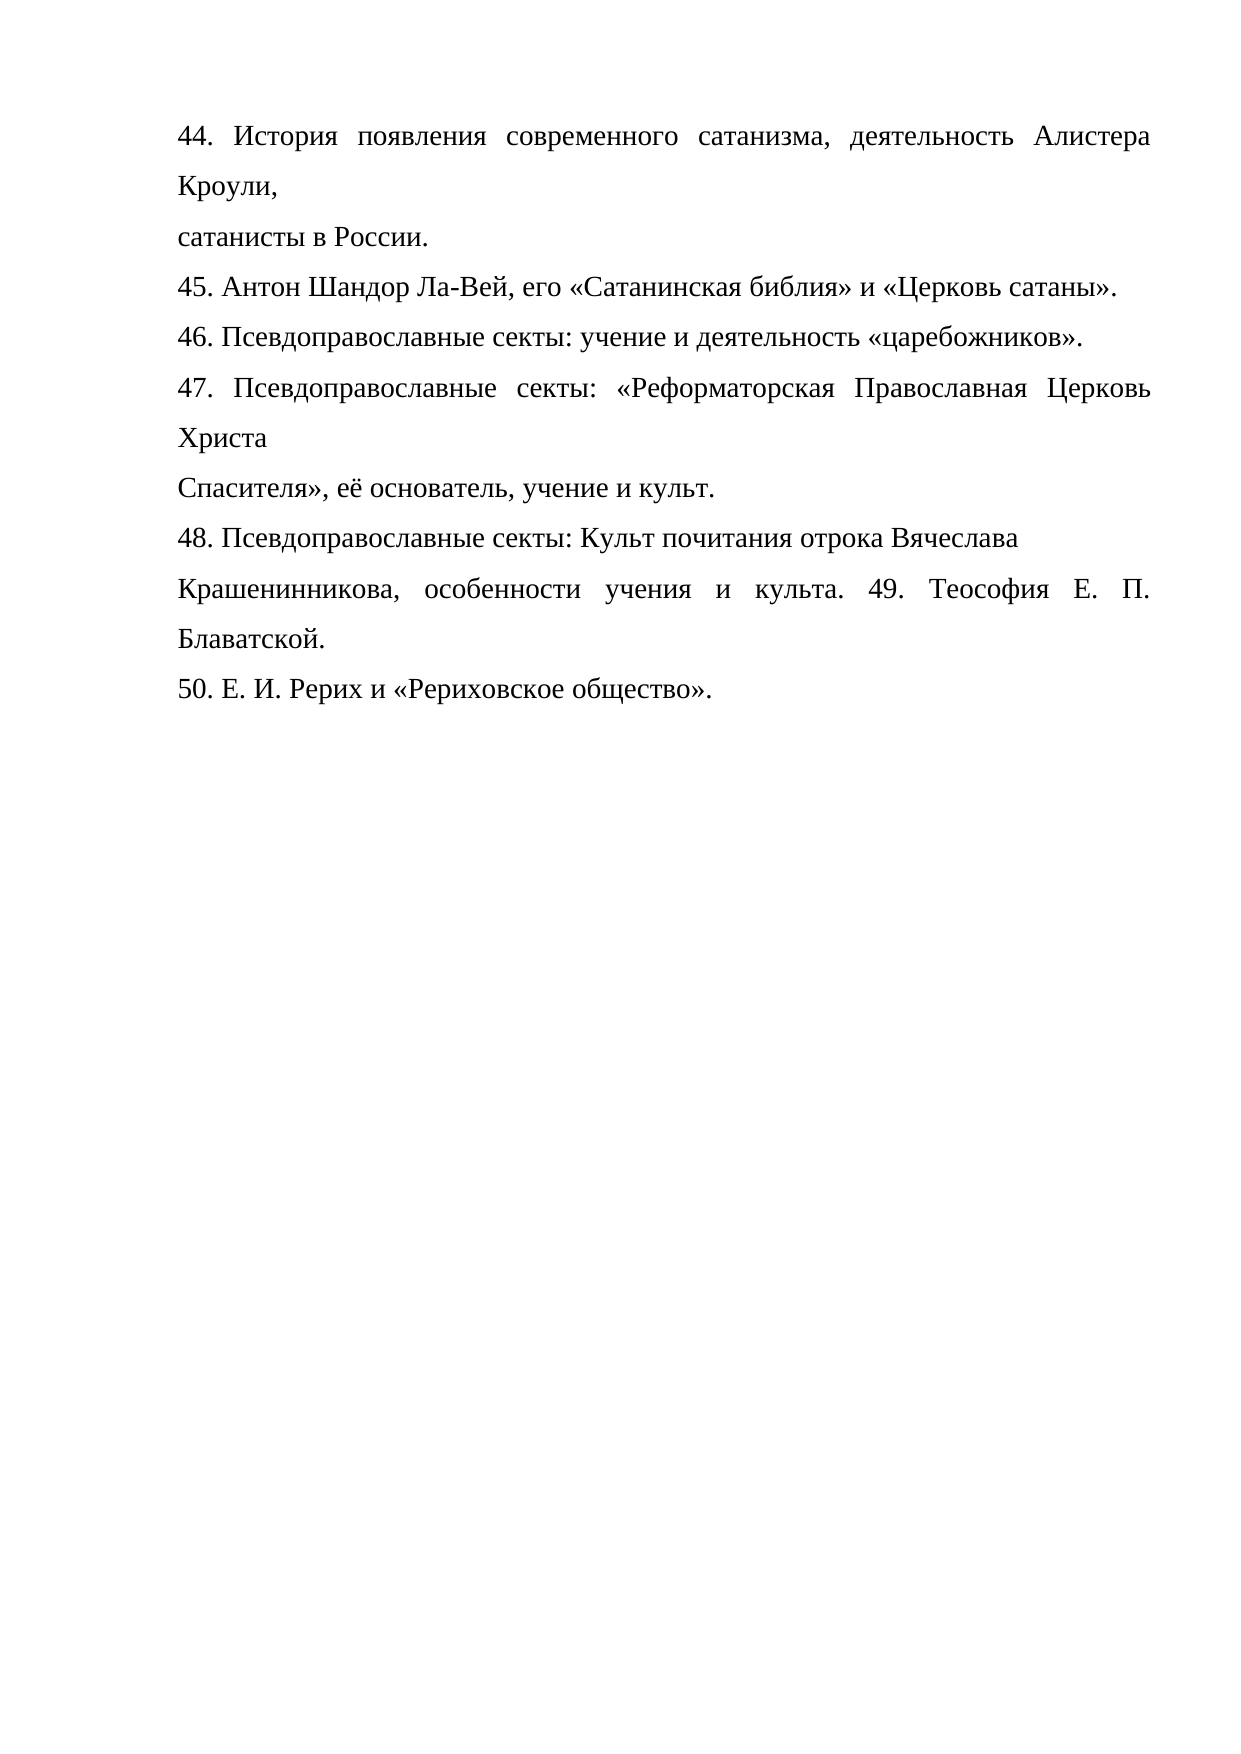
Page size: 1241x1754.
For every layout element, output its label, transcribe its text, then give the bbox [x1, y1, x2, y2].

text Крашенинникова, особенности учения и культа. 49. Теософия Е. П. Блаватской. [177, 571, 1152, 655]
text 50. Е. И. Рерих и «Рериховское общество». [177, 672, 1152, 705]
text 47. Псевдоправославные секты: «Реформаторская Православная Церковь Христа [177, 370, 1152, 453]
text Спасителя», её основатель, учение и культ. [177, 470, 1152, 504]
text 44. История появления современного сатанизма, деятельность Алистера Кроули, [177, 118, 1152, 202]
text 45. Антон Шандор Ла-Вей, его «Сатанинская библия» и «Церковь сатаны». [177, 269, 1152, 303]
text 46. Псевдоправославные секты: учение и деятельность «царебожников». [177, 319, 1152, 353]
text сатанисты в России. [177, 219, 1152, 252]
text 48. Псевдоправославные секты: Культ почитания отрока Вячеслава [177, 521, 1152, 554]
